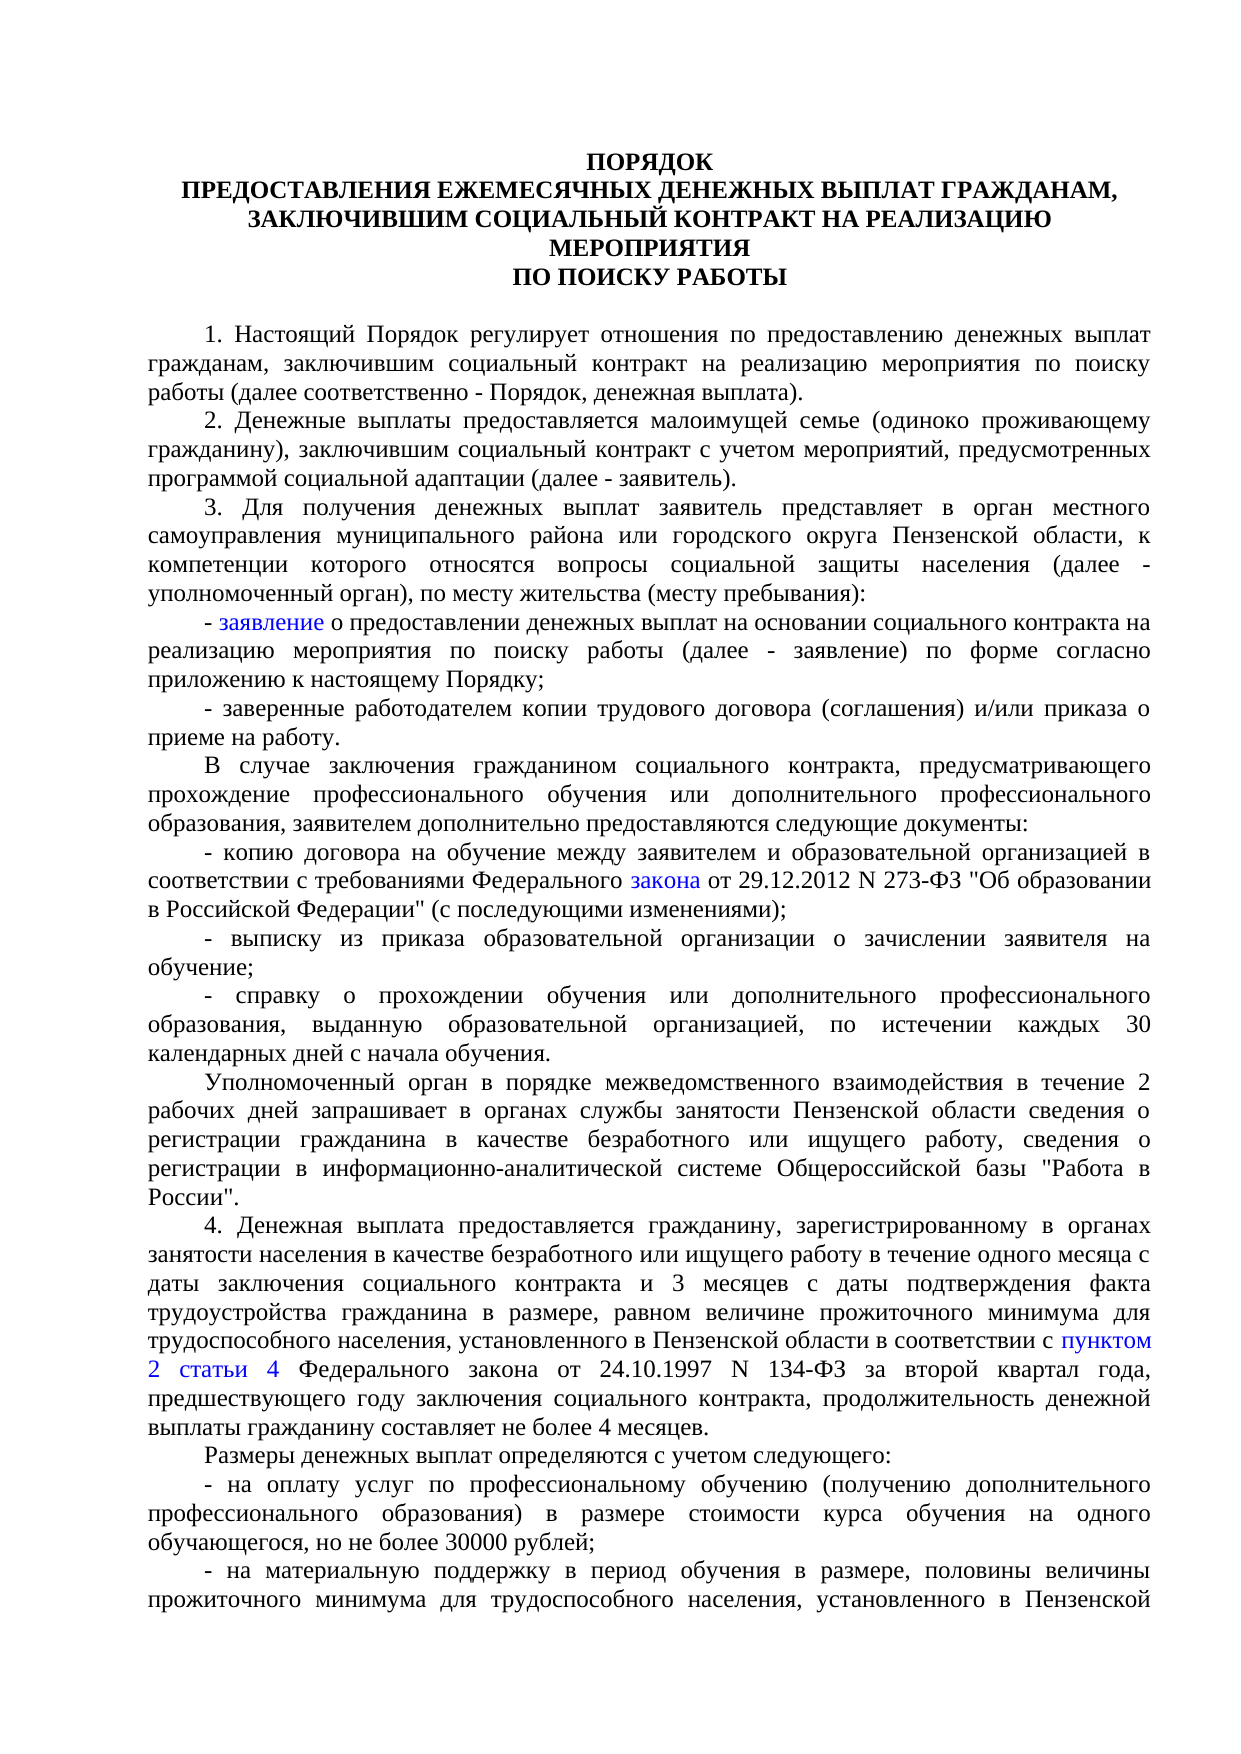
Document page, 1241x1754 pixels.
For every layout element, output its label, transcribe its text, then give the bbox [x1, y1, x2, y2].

text Уполномоченный орган в порядке межведомственного взаимодействия в течение 2 рабочих дней запрашивает в органах службы занятости Пензенской области сведения о регистрации гражданина в качестве безработного или ищущего работу, сведения о регистрации в информационно-аналитической системе Общероссийской базы "Работа в России". [148, 1067, 1152, 1211]
title ПО ПОИСКУ РАБОТЫ [148, 262, 1152, 291]
title ПОРЯДОК [148, 147, 1152, 176]
text - заявление о предоставлении денежных выплат на основании социального контракта на реализацию мероприятия по поиску работы (далее - заявление) по форме согласно приложению к настоящему Порядку; [148, 607, 1152, 693]
text 2. Денежные выплаты предоставляется малоимущей семье (одиноко проживающему гражданину), заключившим социальный контракт с учетом мероприятий, предусмотренных программой социальной адаптации (далее - заявитель). [148, 406, 1152, 492]
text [148, 1556, 1152, 1613]
text 3. Для получения денежных выплат заявитель представляет в орган местного самоуправления муниципального района или городского округа Пензенской области, к компетенции которого относятся вопросы социальной защиты населения (далее - уполномоченный орган), по месту жительства (месту пребывания): [148, 492, 1152, 607]
text - копию договора на обучение между заявителем и образовательной организацией в соответствии с требованиями Федерального закона от 29.12.2012 N 273-ФЗ "Об образовании в Российской Федерации" (с последующими изменениями); [148, 837, 1152, 923]
text - выписку из приказа образовательной организации о зачислении заявителя на обучение; [148, 923, 1152, 981]
text 4. Денежная выплата предоставляется гражданину, зарегистрированному в органах занятости населения в качестве безработного или ищущего работу в течение одного месяца с даты заключения социального контракта и 3 месяцев с даты подтверждения факта трудоустройства гражданина в размере, равном величине прожиточного минимума для трудоспособного населения, установленного в Пензенской области в соответствии с пунктом 2 статьи 4 Федерального закона от 24.10.1997 N 134-ФЗ за второй квартал года, предшествующего году заключения социального контракта, продолжительность денежной выплаты гражданину составляет не более 4 месяцев. [148, 1211, 1152, 1441]
text - на оплату услуг по профессиональному обучению (получению дополнительного профессионального образования) в размере стоимости курса обучения на одного обучающегося, но не более 30000 рублей; [148, 1469, 1152, 1556]
text - справку о прохождении обучения или дополнительного профессионального образования, выданную образовательной организацией, по истечении каждых 30 календарных дней с начала обучения. [148, 981, 1152, 1067]
title ПРЕДОСТАВЛЕНИЯ ЕЖЕМЕСЯЧНЫХ ДЕНЕЖНЫХ ВЫПЛАТ ГРАЖДАНАМ, [148, 176, 1152, 204]
text - заверенные работодателем копии трудового договора (соглашения) и/или приказа о приеме на работу. [148, 693, 1152, 751]
text 1. Настоящий Порядок регулирует отношения по предоставлению денежных выплат гражданам, заключившим социальный контракт на реализацию мероприятия по поиску работы (далее соответственно - Порядок, денежная выплата). [148, 319, 1152, 406]
text В случае заключения гражданином социального контракта, предусматривающего прохождение профессионального обучения или дополнительного профессионального образования, заявителем дополнительно предоставляются следующие документы: [148, 751, 1152, 837]
text Размеры денежных выплат определяются с учетом следующего: [148, 1441, 1152, 1469]
title ЗАКЛЮЧИВШИМ СОЦИАЛЬНЫЙ КОНТРАКТ НА РЕАЛИЗАЦИЮ МЕРОПРИЯТИЯ [148, 204, 1152, 262]
